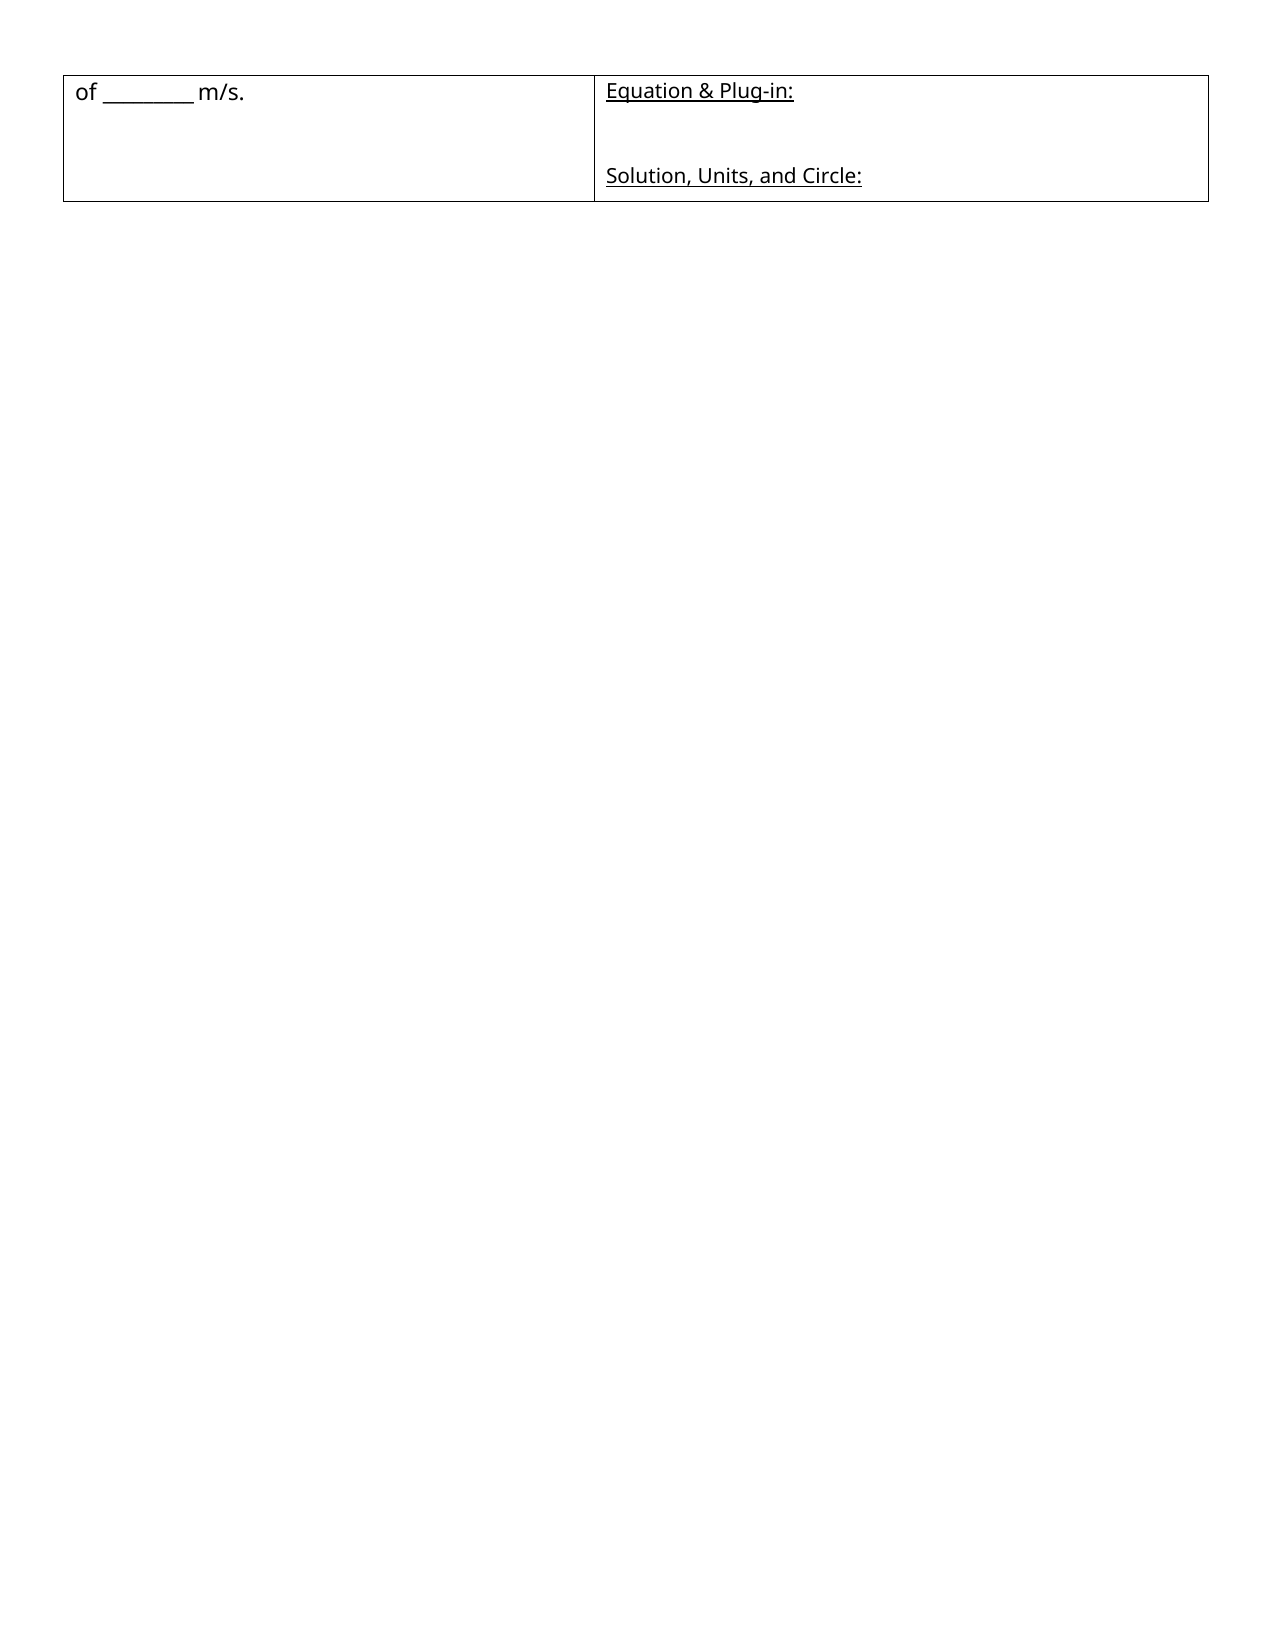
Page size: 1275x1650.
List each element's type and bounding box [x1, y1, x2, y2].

table_cell [64, 76, 594, 201]
table_cell [595, 76, 1208, 201]
